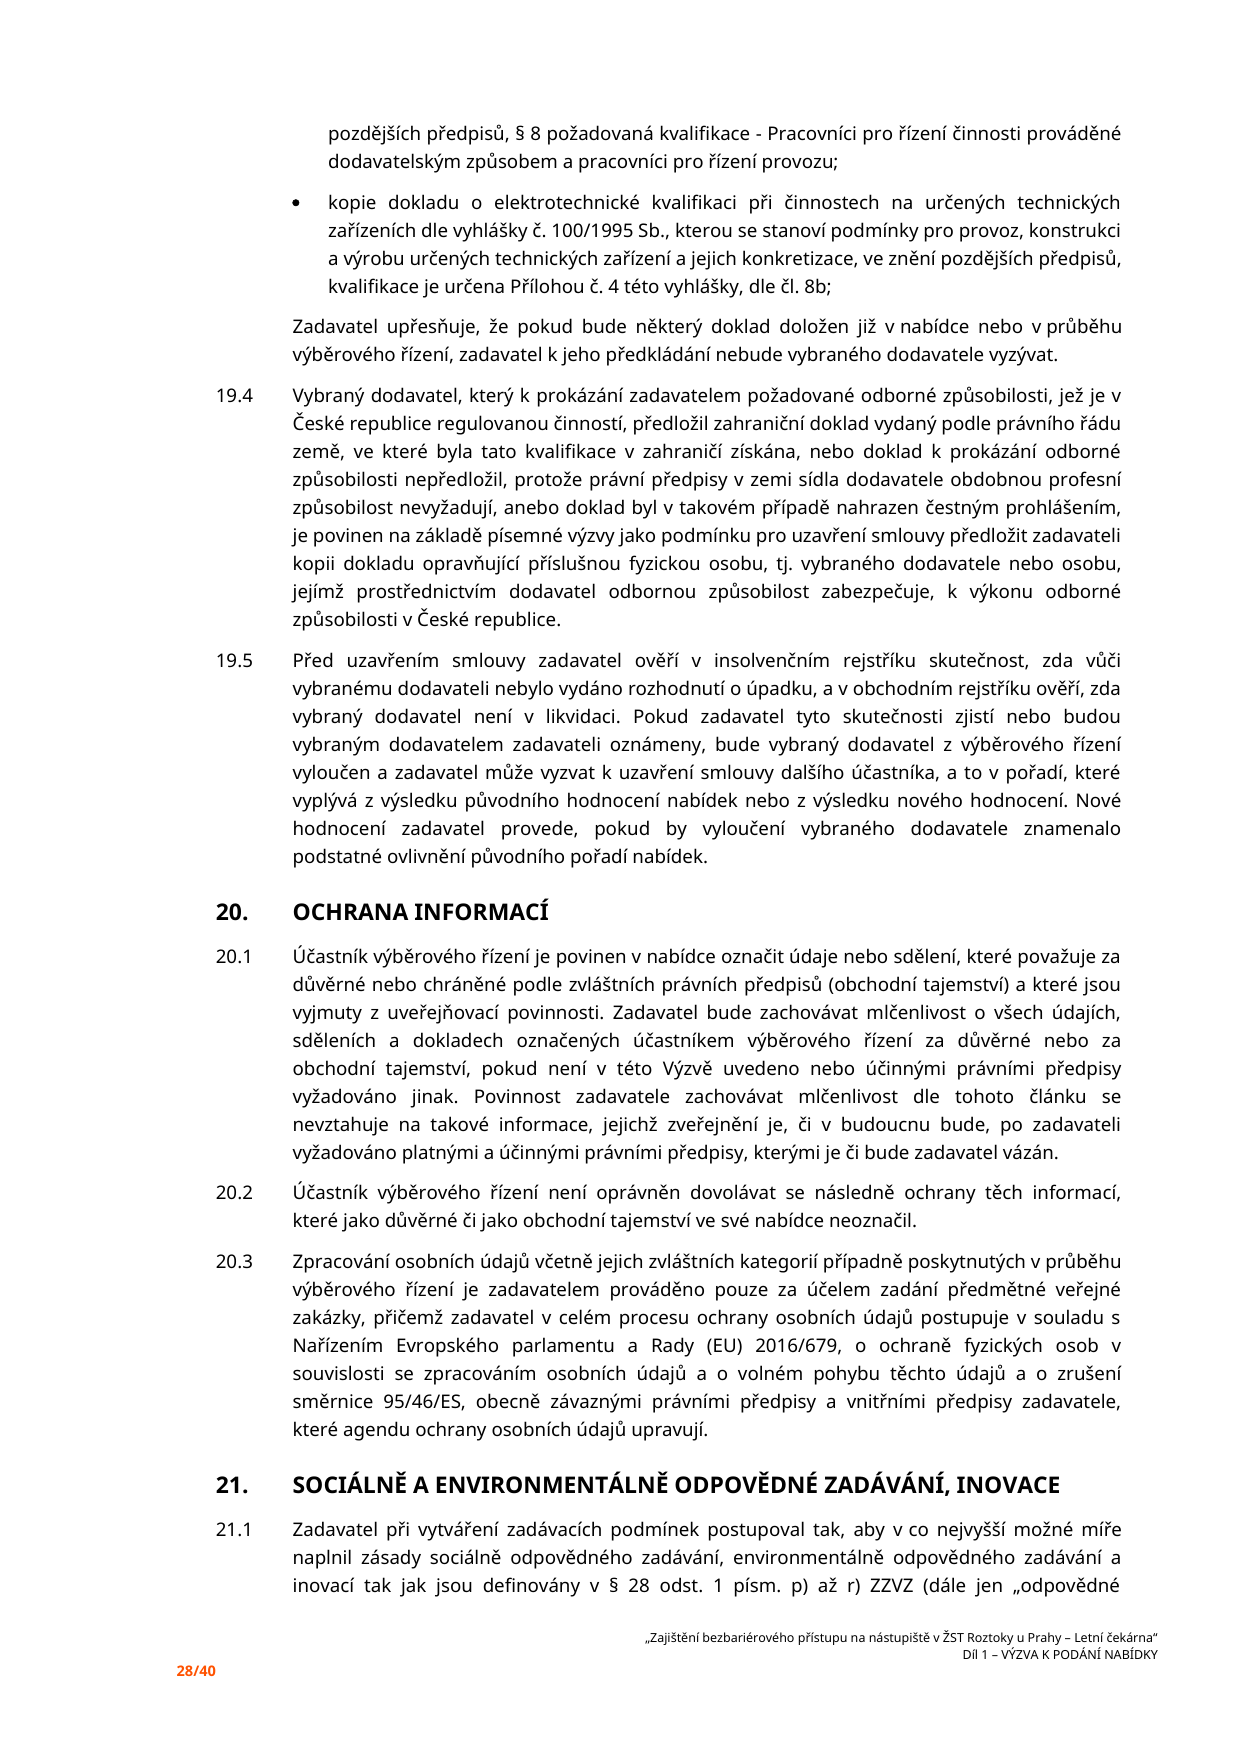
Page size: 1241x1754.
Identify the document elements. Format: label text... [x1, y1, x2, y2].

text kopie dokladu o elektrotechnické kvalifikaci při činnostech na určených technických zařízeních dle vyhlášky č. 100/1995 Sb., kterou se stanoví podmínky pro provoz, konstrukci a výrobu určených technických zařízení a jejich konkretizace, ve znění pozdějších předpisů, kvalifikace je určena Přílohou č. 4 této vyhlášky, dle čl. 8b; [292, 189, 1122, 299]
text Vybraný dodavatel, který k prokázání zadavatelem požadované odborné způsobilosti, jež je v České republice regulovanou činností, předložil zahraniční doklad vydaný podle právního řádu země, ve které byla tato kvalifikace v zahraničí získána, nebo doklad k prokázání odborné způsobilosti nepředložil, protože právní předpisy v zemi sídla dodavatele obdobnou profesní způsobilost nevyžadují, anebo doklad byl v takovém případě nahrazen čestným prohlášením, je povinen na základě písemné výzvy jako podmínku pro uzavření smlouvy předložit zadavateli kopii dokladu opravňující příslušnou fyzickou osobu, tj. vybraného dodavatele nebo osobu, jejímž prostřednictvím dodavatel odbornou způsobilost zabezpečuje, k výkonu odborné způsobilosti v České republice. [216, 382, 1122, 632]
text Před uzavřením smlouvy zadavatel ověří v insolvenčním rejstříku skutečnost, zda vůči vybranému dodavateli nebylo vydáno rozhodnutí o úpadku, a v obchodním rejstříku ověří, zda vybraný dodavatel není v likvidaci. Pokud zadavatel tyto skutečnosti zjistí nebo budou vybraným dodavatelem zadavateli oznámeny, bude vybraný dodavatel z výběrového řízení vyloučen a zadavatel může vyzvat k uzavření smlouvy dalšího účastníka, a to v pořadí, které vyplývá z výsledku původního hodnocení nabídek nebo z výsledku nového hodnocení. Nové hodnocení zadavatel provede, pokud by vyloučení vybraného dodavatele znamenalo podstatné ovlivnění původního pořadí nabídek. [216, 647, 1122, 869]
text SOCIÁLNĚ A ENVIRONMENTÁLNĚ ODPOVĚDNÉ ZADÁVÁNÍ, INOVACE [216, 1469, 1122, 1501]
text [292, 121, 1122, 174]
text Účastník výběrového řízení je povinen v nabídce označit údaje nebo sdělení, které považuje za důvěrné nebo chráněné podle zvláštních právních předpisů (obchodní tajemství) a které jsou vyjmuty z uveřejňovací povinnosti. Zadavatel bude zachovávat mlčenlivost o všech údajích, sděleních a dokladech označených účastníkem výběrového řízení za důvěrné nebo za obchodní tajemství, pokud není v této Výzvě uvedeno nebo účinnými právními předpisy vyžadováno jinak. Povinnost zadavatele zachovávat mlčenlivost dle tohoto článku se nevztahuje na takové informace, jejichž zveřejnění je, či v budoucnu bude, po zadavateli vyžadováno platnými a účinnými právními předpisy, kterými je či bude zadavatel vázán. [216, 943, 1122, 1165]
text Zpracování osobních údajů včetně jejich zvláštních kategorií případně poskytnutých v průběhu výběrového řízení je zadavatelem prováděno pouze za účelem zadání předmětné veřejné zakázky, přičemž zadavatel v celém procesu ochrany osobních údajů postupuje v souladu s Nařízením Evropského parlamentu a Rady (EU) 2016/679, o ochraně fyzických osob v souvislosti se zpracováním osobních údajů a o volném pohybu těchto údajů a o zrušení směrnice 95/46/ES, obecně závaznými právními předpisy a vnitřními předpisy zadavatele, které agendu ochrany osobních údajů upravují. [216, 1248, 1122, 1442]
text Zadavatel upřesňuje, že pokud bude některý doklad doložen již v nabídce nebo v průběhu výběrového řízení, zadavatel k jeho předkládání nebude vybraného dodavatele vyzývat. [292, 314, 1122, 367]
text Účastník výběrového řízení není oprávněn dovolávat se následně ochrany těch informací, které jako důvěrné či jako obchodní tajemství ve své nabídce neoznačil. [216, 1180, 1122, 1233]
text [216, 1516, 1122, 1598]
text OCHRANA INFORMACÍ [216, 896, 1122, 927]
